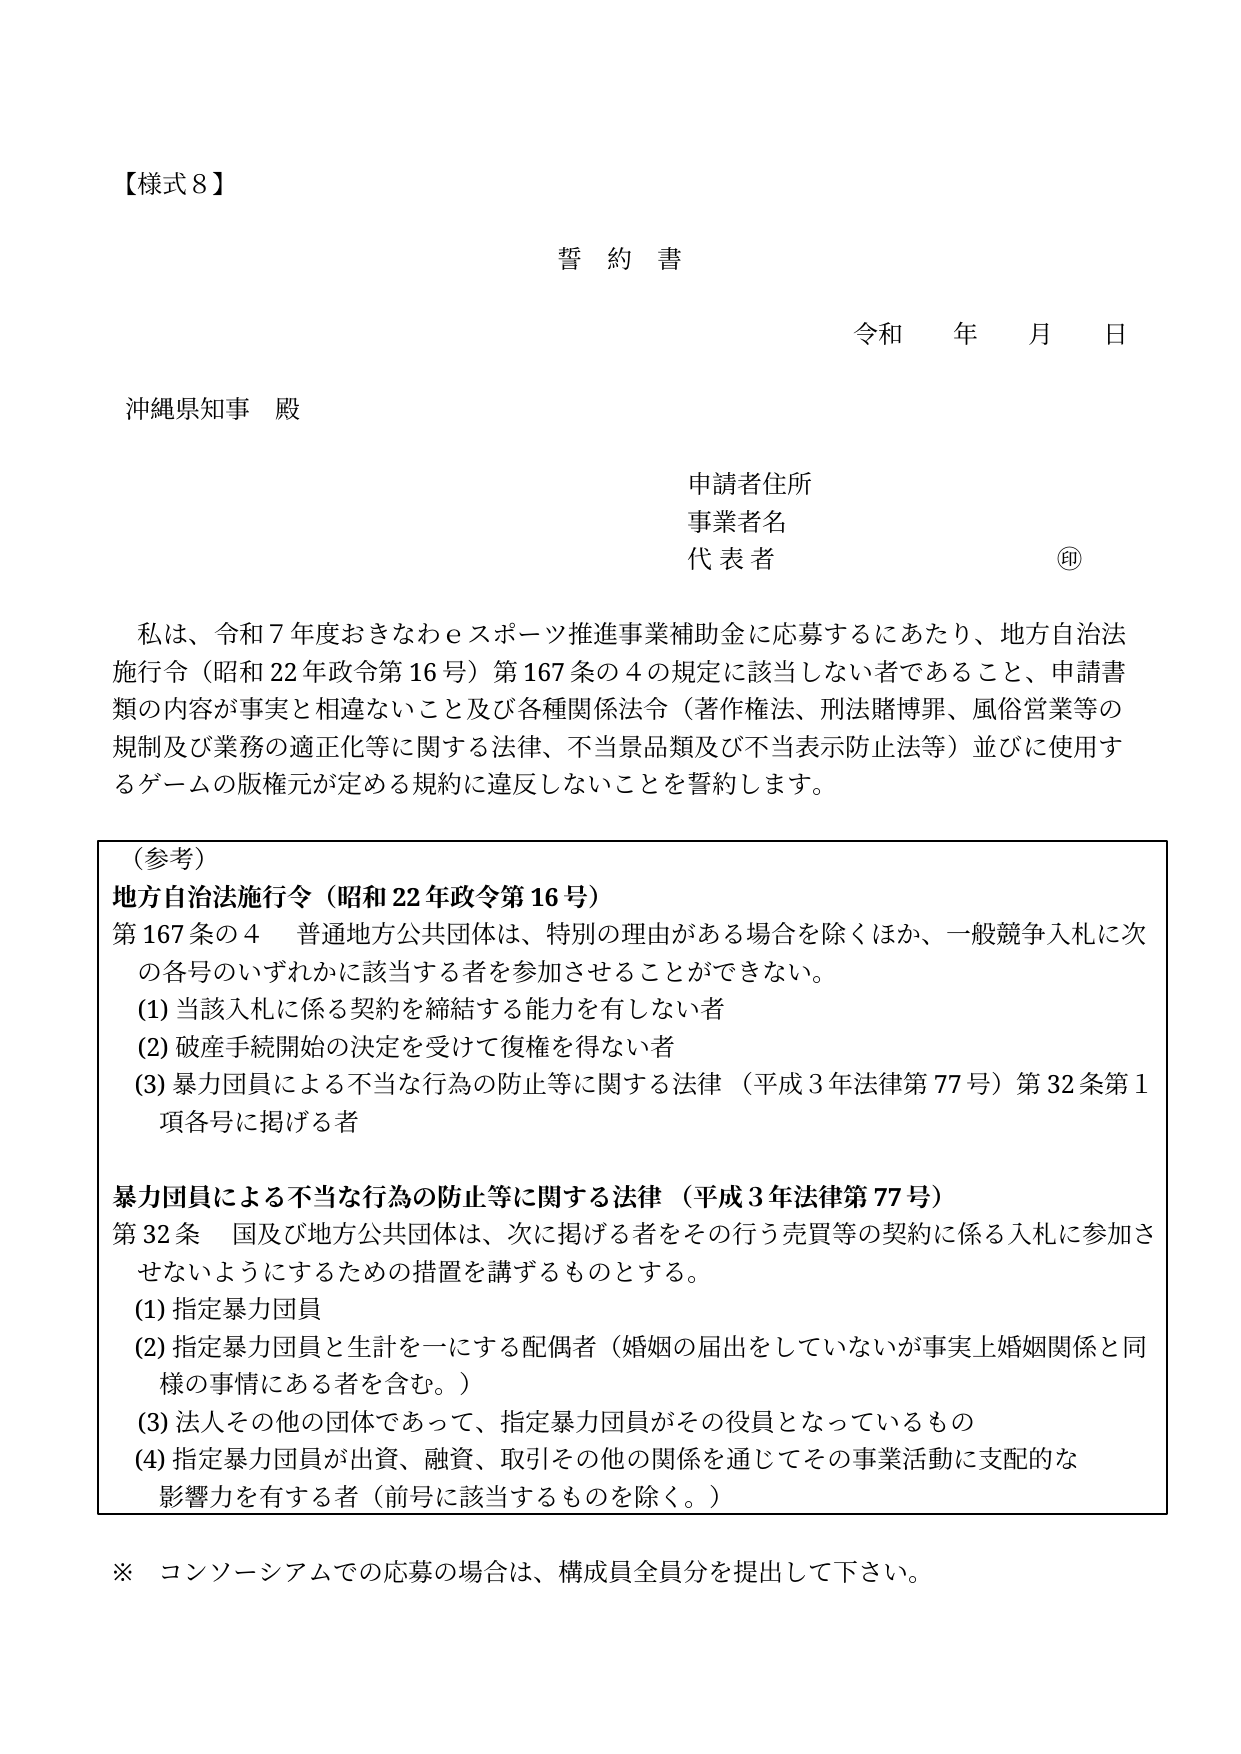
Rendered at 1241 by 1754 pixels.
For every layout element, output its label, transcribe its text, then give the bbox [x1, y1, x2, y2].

text 誓 約 書 [112, 239, 1128, 277]
text 地方自治法施行令（昭和22年政令第16号） [112, 877, 1128, 914]
text 第167条の４ 普通地方公共団体は、特別の理由がある場合を除くほか、一般競争入札に次の各号のいずれかに該当する者を参加させることができない。 [112, 914, 1157, 989]
text 令和 年 月 日 [112, 314, 1128, 352]
text (3) 暴力団員による不当な行為の防止等に関する法律 （平成３年法律第77号）第32条第１項各号に掲げる者 [134, 1064, 1157, 1139]
text 第32条 国及び地方公共団体は、次に掲げる者をその行う売買等の契約に係る入札に参加させないようにするための措置を講ずるものとする。 [112, 1214, 1157, 1289]
text (1) 指定暴力団員 [134, 1289, 1157, 1327]
text 申請者住所 [112, 464, 1128, 502]
text (1) 当該入札に係る契約を締結する能力を有しない者 [112, 989, 1128, 1027]
text (2) 指定暴力団員と生計を一にする配偶者（婚姻の届出をしていないが事実上婚姻関係と同様の事情にある者を含む。） [134, 1327, 1157, 1402]
text (3) 法人その他の団体であって、指定暴力団員がその役員となっているもの [112, 1402, 1128, 1439]
text 【様式８】 [112, 164, 1128, 202]
text 代 表 者 ㊞ [112, 539, 1128, 577]
text (4) 指定暴力団員が出資、融資、取引その他の関係を通じてその事業活動に支配的な影響力を有する者（前号に該当するものを除く。） [134, 1439, 1082, 1513]
text (2) 破産手続開始の決定を受けて復権を得ない者 [112, 1027, 1128, 1064]
text 事業者名 [112, 502, 1128, 539]
text 私は、令和７年度おきなわｅスポーツ推進事業補助金に応募するにあたり、地方自治法施行令（昭和22年政令第16号）第167条の４の規定に該当しない者であること、申請書類の内容が事実と相違ないこと及び各種関係法令（著作権法、刑法賭博罪、風俗営業等の規制及び業務の適正化等に関する法律、不当景品類及び不当表示防止法等）並びに使用するゲームの版権元が定める規約に違反しないことを誓約します。 [112, 614, 1128, 802]
text （参考） [112, 842, 1128, 877]
text ※ コンソーシアムでの応募の場合は、構成員全員分を提出して下さい。 [112, 1552, 1128, 1589]
text 暴力団員による不当な行為の防止等に関する法律 （平成３年法律第77号） [112, 1177, 1128, 1214]
text 沖縄県知事 殿 [112, 389, 1128, 427]
